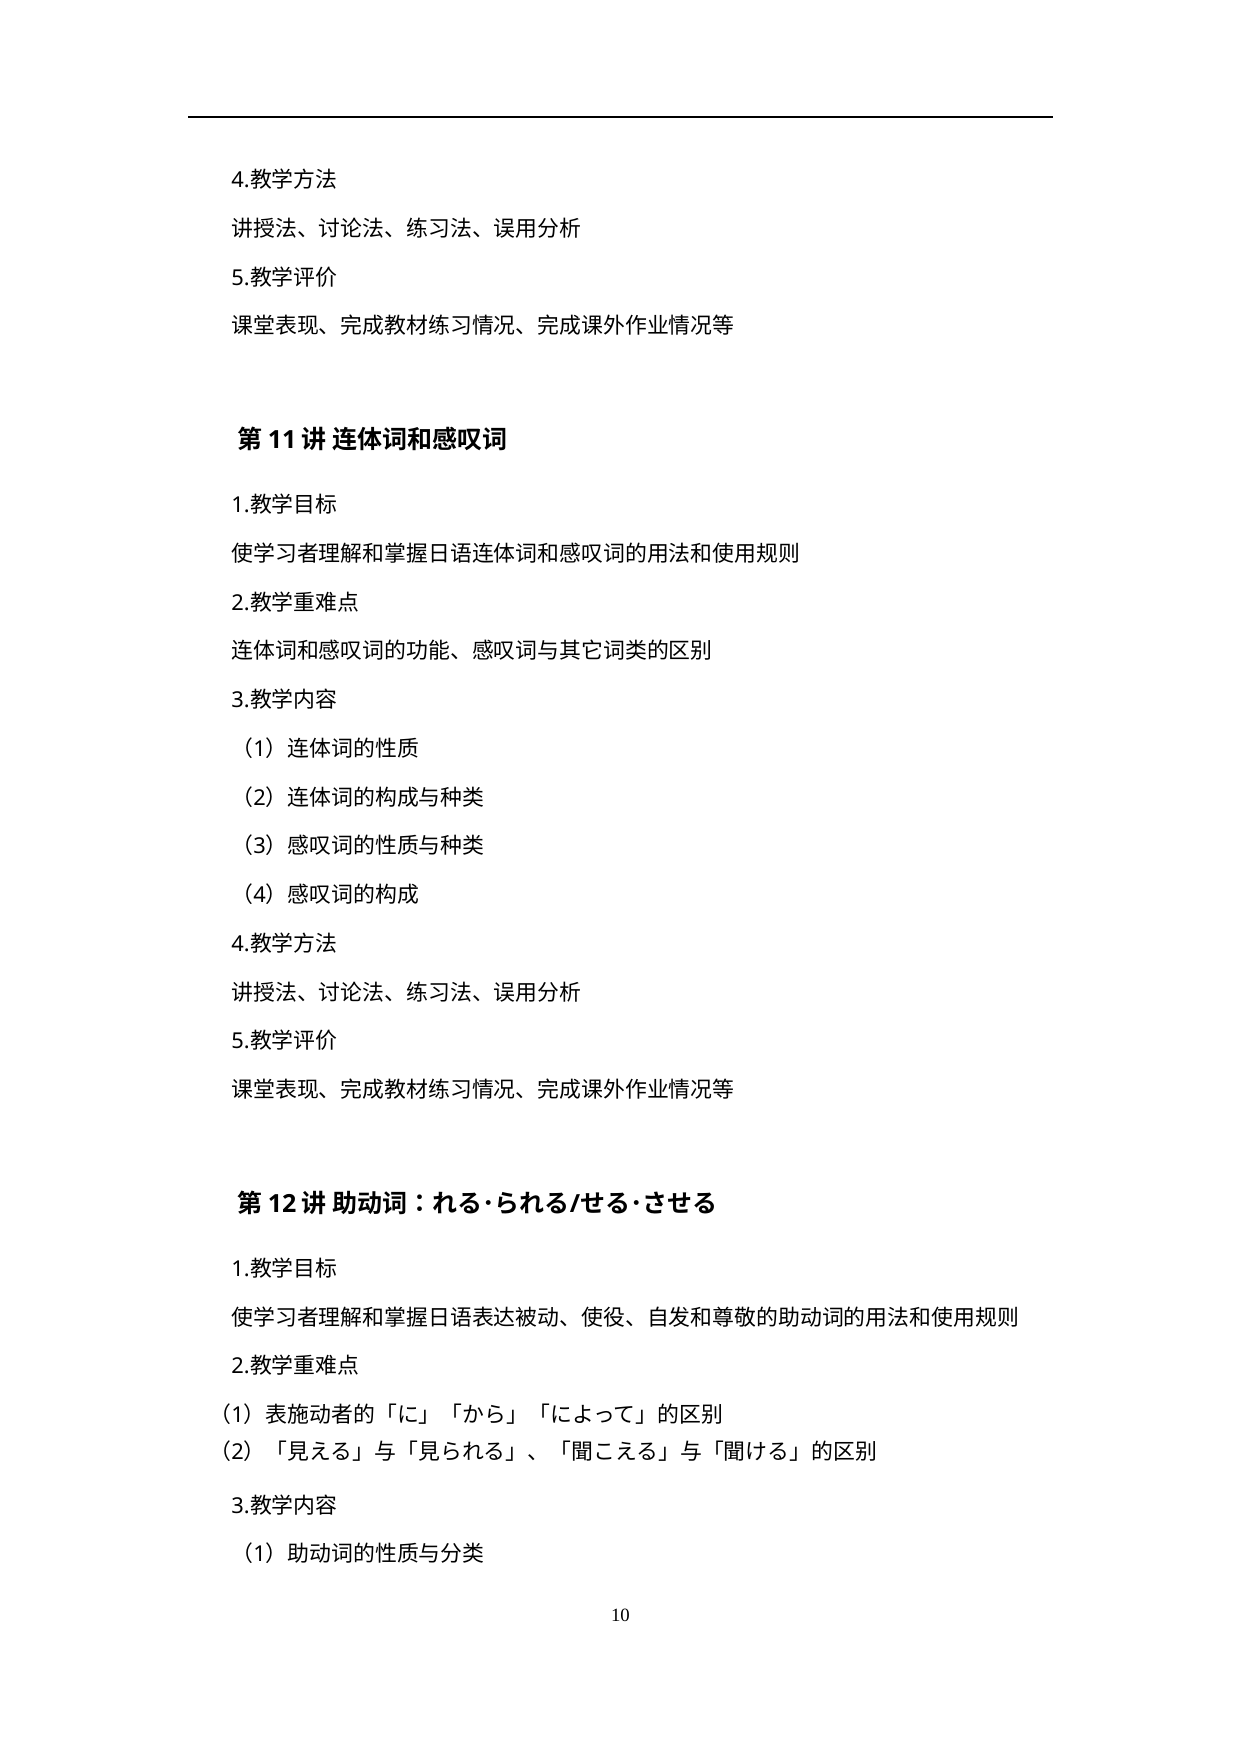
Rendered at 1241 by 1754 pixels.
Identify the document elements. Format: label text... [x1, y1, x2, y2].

text （1）连体词的性质 [187, 731, 1053, 763]
text 第12讲 助动词：れる･られる/せる･させる [187, 1169, 1053, 1234]
text 使学习者理解和掌握日语连体词和感叹词的用法和使用规则 [187, 536, 1053, 568]
text （1）表施动者的「に」「から」「によって」的区别 [187, 1397, 1053, 1429]
text （3）感叹词的性质与种类 [187, 828, 1053, 861]
text 使学习者理解和掌握日语表达被动、使役、自发和尊敬的助动词的用法和使用规则 [187, 1299, 1053, 1332]
text （2）连体词的构成与种类 [187, 779, 1053, 812]
text （1）助动词的性质与分类 [187, 1536, 1053, 1569]
text 讲授法、讨论法、练习法、误用分析 [187, 974, 1053, 1007]
text 2.教学重难点 [187, 584, 1053, 617]
text 1.教学目标 [187, 1251, 1053, 1283]
text （2）「見える」与「見られる」、「聞こえる」与「聞ける」的区别 [187, 1434, 1053, 1466]
text 第11讲 连体词和感叹词 [187, 406, 1053, 471]
text （4）感叹词的构成 [187, 877, 1053, 909]
text 3.教学内容 [187, 1487, 1053, 1520]
text 2.教学重难点 [187, 1348, 1053, 1381]
text 1.教学目标 [187, 487, 1053, 519]
text 课堂表现、完成教材练习情况、完成课外作业情况等 [187, 308, 1053, 341]
text 5.教学评价 [187, 1023, 1053, 1056]
text 3.教学内容 [187, 682, 1053, 714]
text 4.教学方法 [187, 162, 1053, 194]
text 5.教学评价 [187, 259, 1053, 292]
text 讲授法、讨论法、练习法、误用分析 [187, 211, 1053, 243]
text 课堂表现、完成教材练习情况、完成课外作业情况等 [187, 1072, 1053, 1104]
text 4.教学方法 [187, 926, 1053, 958]
text 连体词和感叹词的功能、感叹词与其它词类的区别 [187, 633, 1053, 666]
